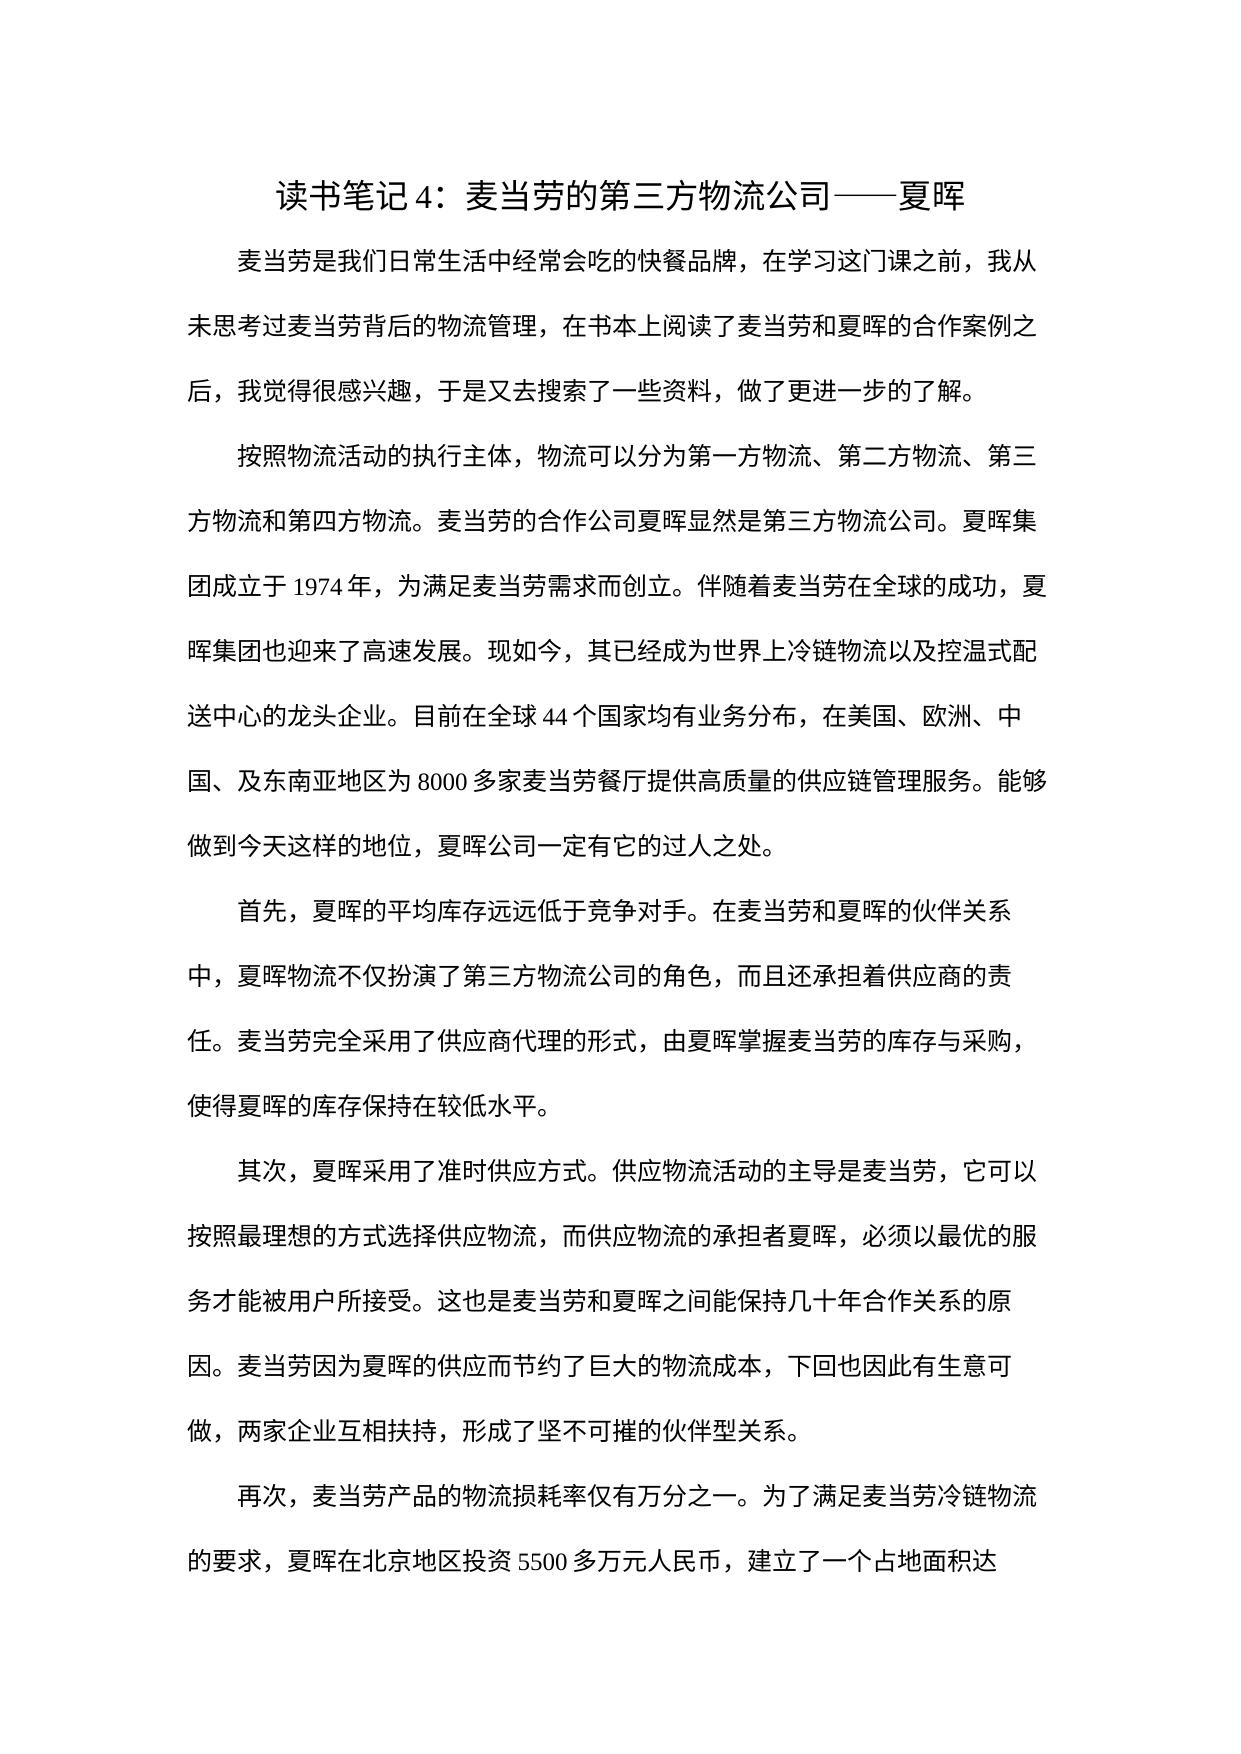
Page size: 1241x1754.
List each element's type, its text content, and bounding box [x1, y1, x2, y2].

text 其次，夏晖采用了准时供应方式。供应物流活动的主导是麦当劳，它可以按照最理想的方式选择供应物流，而供应物流的承担者夏晖，必须以最优的服务才能被用户所接受。这也是麦当劳和夏晖之间能保持几十年合作关系的原因。麦当劳因为夏晖的供应而节约了巨大的物流成本，下回也因此有生意可做，两家企业互相扶持，形成了坚不可摧的伙伴型关系。 [187, 1137, 1053, 1462]
text 按照物流活动的执行主体，物流可以分为第一方物流、第二方物流、第三方物流和第四方物流。麦当劳的合作公司夏晖显然是第三方物流公司。夏晖集团成立于1974年，为满足麦当劳需求而创立。伴随着麦当劳在全球的成功，夏晖集团也迎来了高速发展。现如今，其已经成为世界上冷链物流以及控温式配送中心的龙头企业。目前在全球44个国家均有业务分布，在美国、欧洲、中国、及东南亚地区为8000多家麦当劳餐厅提供高质量的供应链管理服务。能够做到今天这样的地位，夏晖公司一定有它的过人之处。 [187, 422, 1053, 877]
text 麦当劳是我们日常生活中经常会吃的快餐品牌，在学习这门课之前，我从未思考过麦当劳背后的物流管理，在书本上阅读了麦当劳和夏晖的合作案例之后，我觉得很感兴趣，于是又去搜索了一些资料，做了更进一步的了解。 [187, 227, 1053, 422]
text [187, 1462, 1053, 1592]
text 读书笔记4：麦当劳的第三方物流公司——夏晖 [187, 162, 1053, 227]
text 首先，夏晖的平均库存远远低于竞争对手。在麦当劳和夏晖的伙伴关系中，夏晖物流不仅扮演了第三方物流公司的角色，而且还承担着供应商的责任。麦当劳完全采用了供应商代理的形式，由夏晖掌握麦当劳的库存与采购，使得夏晖的库存保持在较低水平。 [187, 877, 1053, 1137]
